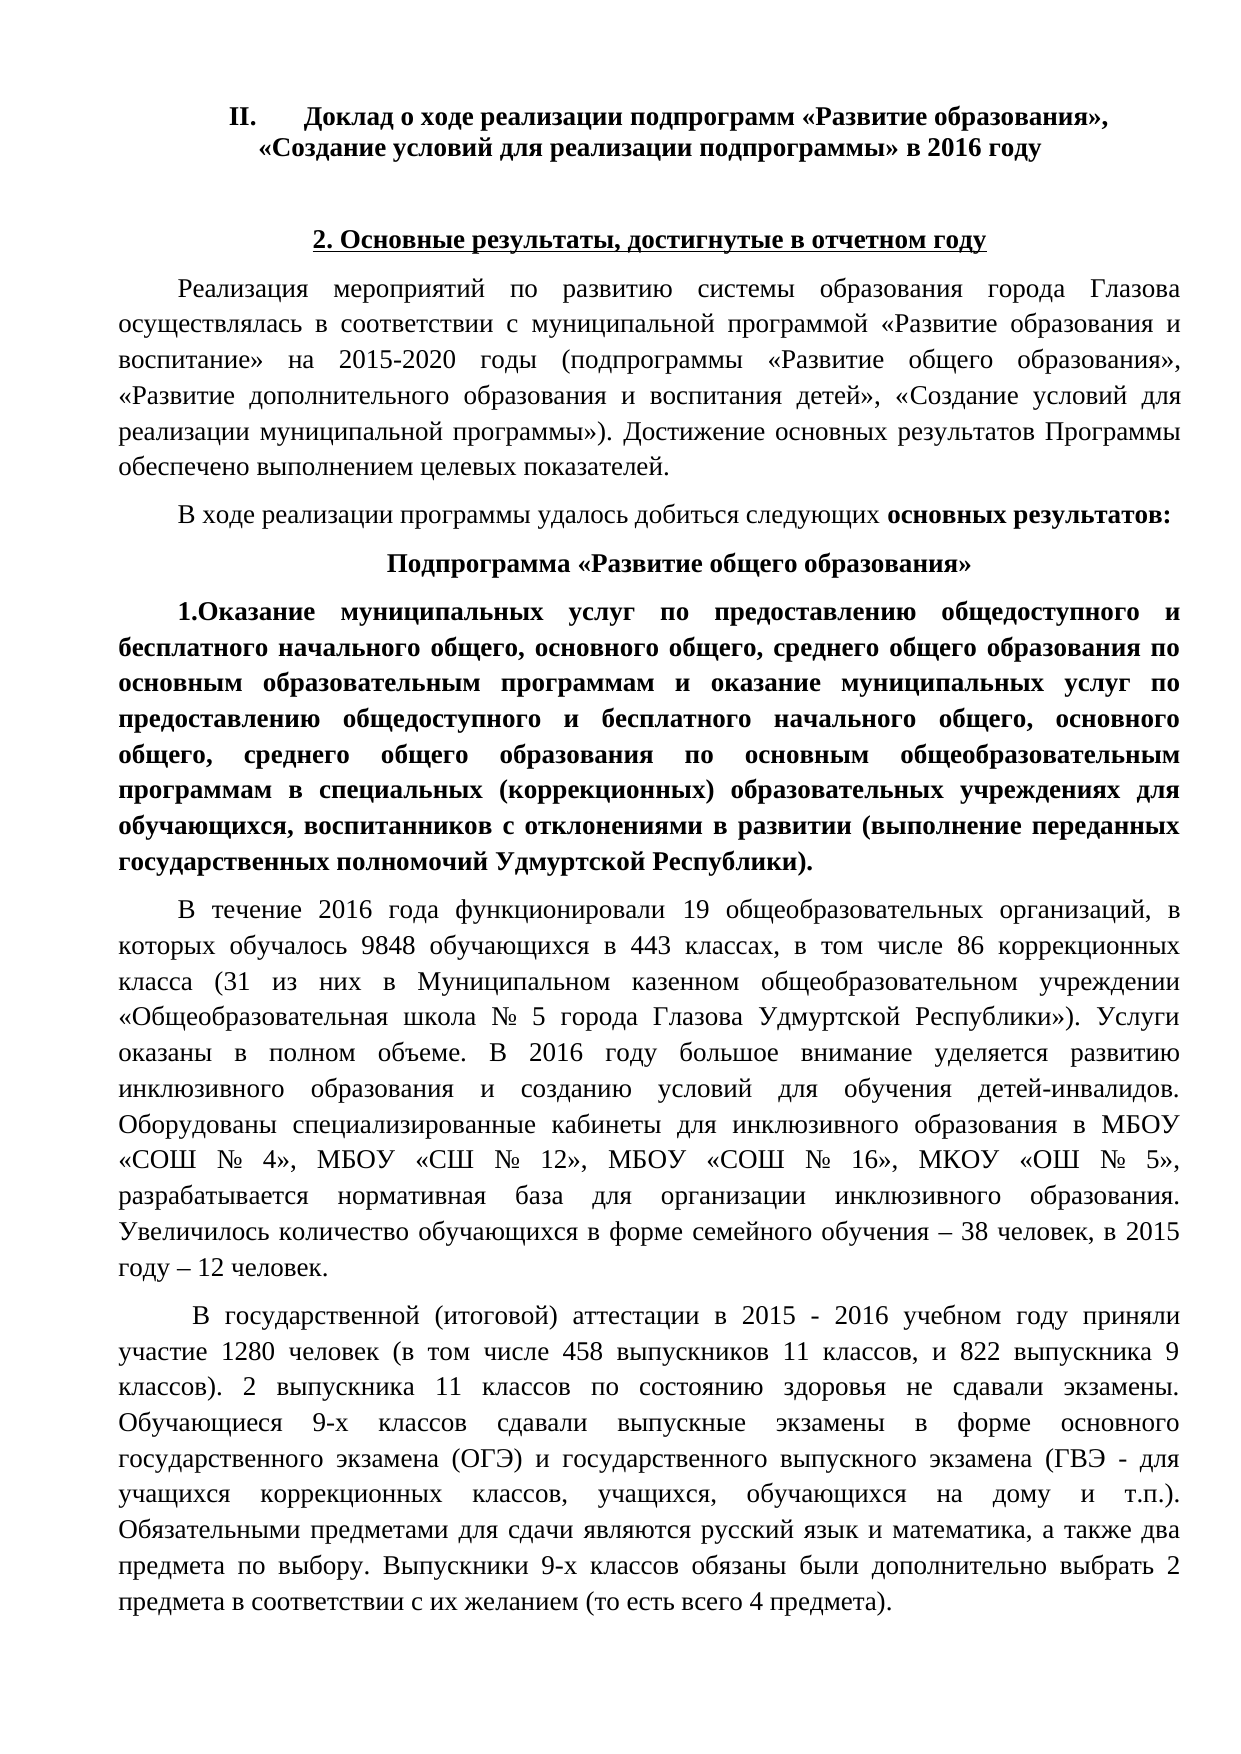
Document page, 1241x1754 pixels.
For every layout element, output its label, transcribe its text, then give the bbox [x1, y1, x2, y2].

text В течение 2016 года функционировали 19 общеобразовательных организаций, в которых обучалось 9848 обучающихся в 443 классах, в том числе 86 коррекционных класса (31 из них в Муниципальном казенном общеобразовательном учреждении «Общеобразовательная школа № 5 города Глазова Удмуртской Республики»). Услуги оказаны в полном объеме. В 2016 году большое внимание уделяется развитию инклюзивного образования и созданию условий для обучения детей-инвалидов. Оборудованы специализированные кабинеты для инклюзивного образования в МБОУ «СОШ № 4», МБОУ «СШ № 12», МБОУ «СОШ № 16», МКОУ «ОШ № 5», разрабатывается нормативная база для организации инклюзивного образования. Увеличилось количество обучающихся в форме семейного обучения – 38 человек, в 2015 году – 12 человек. [118, 893, 1181, 1282]
text Подпрограмма «Развитие общего образования» [118, 547, 1181, 578]
text В государственной (итоговой) аттестации в 2015 - 2016 учебном году приняли участие 1280 человек (в том числе 458 выпускников 11 классов, и 822 выпускника 9 классов). 2 выпускника 11 классов по состоянию здоровья не сдавали экзамены. Обучающиеся 9-х классов сдавали выпускные экзамены в форме основного государственного экзамена (ОГЭ) и государственного выпускного экзамена (ГВЭ - для учащихся коррекционных классов, учащихся, обучающихся на дому и т.п.). Обязательными предметами для сдачи являются русский язык и математика, а также два предмета по выбору. Выпускники 9-х классов обязаны были дополнительно выбрать 2 предмета в соответствии с их желанием (то есть всего 4 предмета). [118, 1299, 1181, 1616]
list 1.Оказание муниципальных услуг по предоставлению общедоступного и бесплатного начального общего, основного общего, среднего общего образования по основным образовательным программам и оказание муниципальных услуг по предоставлению общедоступного и бесплатного начального общего, основного общего, среднего общего образования по основным общеобразовательным программам в специальных (коррекционных) образовательных учреждениях для обучающихся, воспитанников с отклонениями в развитии (выполнение переданных государственных полномочий Удмуртской Республики). [118, 595, 1181, 876]
list Доклад о ходе реализации подпрограмм «Развитие образования», [156, 100, 1181, 132]
text В ходе реализации программы удалось добиться следующих основных результатов: [118, 498, 1181, 530]
text «Создание условий для реализации подпрограммы» в 2016 году [118, 132, 1181, 163]
text Реализация мероприятий по развитию системы образования города Глазова осуществлялась в соответствии с муниципальной программой «Развитие образования и воспитание» на 2015-2020 годы (подпрограммы «Развитие общего образования», «Развитие дополнительного образования и воспитания детей», «Создание условий для реализации муниципальной программы»). Достижение основных результатов Программы обеспечено выполнением целевых показателей. [118, 272, 1181, 481]
text 2. Основные результаты, достигнутые в отчетном году [118, 223, 1181, 254]
